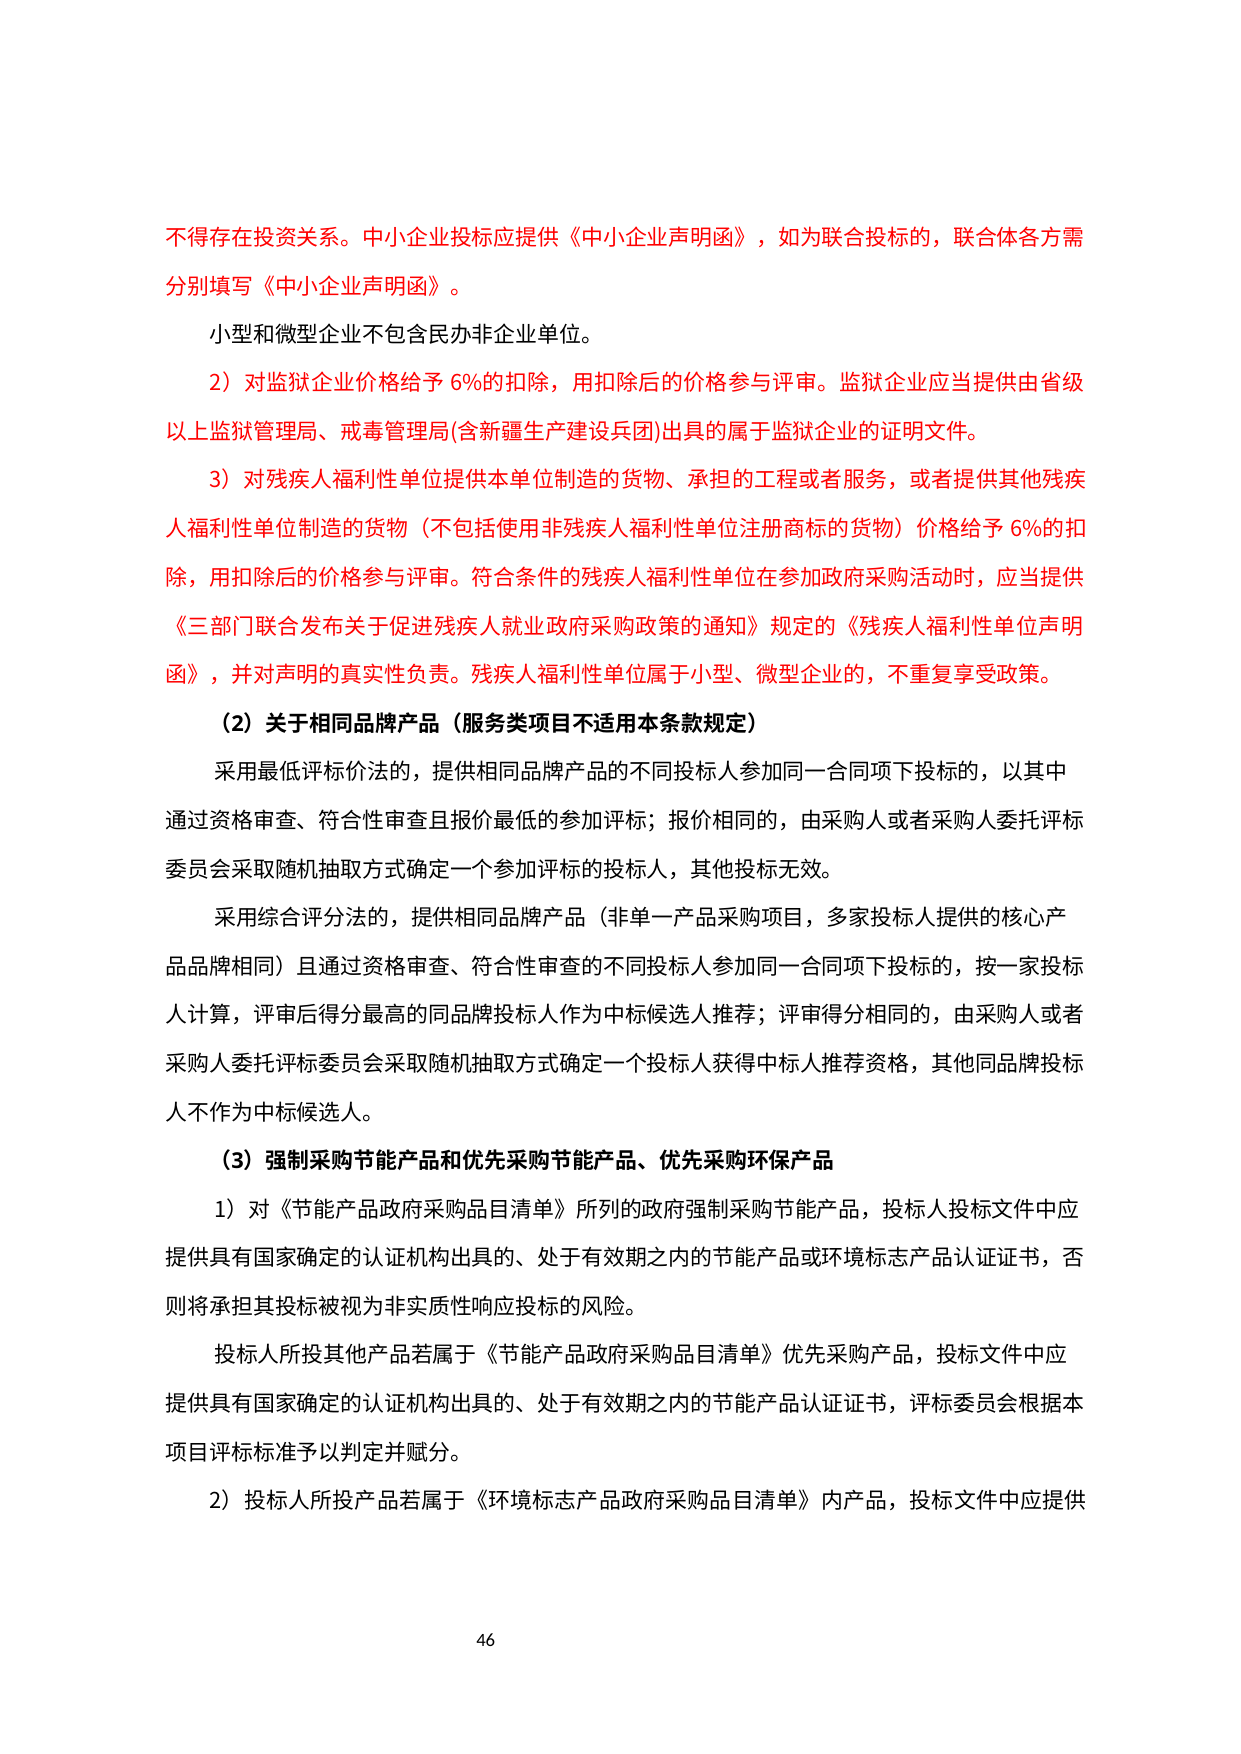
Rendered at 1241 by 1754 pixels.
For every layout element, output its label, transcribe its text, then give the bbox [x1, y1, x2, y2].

text 3）对残疾人福利性单位提供本单位制造的货物、承担的工程或者服务，或者提供其他残疾人福利性单位制造的货物（不包括使用非残疾人福利性单位注册商标的货物）价格给予6%的扣除，用扣除后的价格参与评审。符合条件的残疾人福利性单位在参加政府采购活动时，应当提供《三部门联合发布关于促进残疾人就业政府采购政策的通知》规定的《残疾人福利性单位声明函》，并对声明的真实性负责。残疾人福利性单位属于小型、微型企业的，不重复享受政策。 [165, 462, 1087, 689]
text （2）关于相同品牌产品（服务类项目不适用本条款规定） [165, 705, 1087, 738]
text 小型和微型企业不包含民办非企业单位。 [165, 317, 1087, 349]
text 投标人所投其他产品若属于《节能产品政府采购品目清单》优先采购产品，投标文件中应提供具有国家确定的认证机构出具的、处于有效期之内的节能产品认证证书，评标委员会根据本项目评标标准予以判定并赋分。 [165, 1337, 1087, 1467]
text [165, 1483, 1087, 1515]
text 采用最低评标价法的，提供相同品牌产品的不同投标人参加同一合同项下投标的，以其中通过资格审查、符合性审查且报价最低的参加评标；报价相同的，由采购人或者采购人委托评标委员会采取随机抽取方式确定一个参加评标的投标人，其他投标无效。 [165, 754, 1087, 884]
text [165, 219, 1087, 301]
text 2）对监狱企业价格给予6%的扣除，用扣除后的价格参与评审。监狱企业应当提供由省级以上监狱管理局、戒毒管理局(含新疆生产建设兵团)出具的属于监狱企业的证明文件。 [165, 365, 1087, 446]
text 采用综合评分法的，提供相同品牌产品（非单一产品采购项目，多家投标人提供的核心产品品牌相同）且通过资格审查、符合性审查的不同投标人参加同一合同项下投标的，按一家投标人计算，评审后得分最高的同品牌投标人作为中标候选人推荐；评审得分相同的，由采购人或者采购人委托评标委员会采取随机抽取方式确定一个投标人获得中标人推荐资格，其他同品牌投标人不作为中标候选人。 [165, 899, 1087, 1127]
text （3）强制采购节能产品和优先采购节能产品、优先采购环保产品 [165, 1143, 1087, 1175]
text 1）对《节能产品政府采购品目清单》所列的政府强制采购节能产品，投标人投标文件中应提供具有国家确定的认证机构出具的、处于有效期之内的节能产品或环境标志产品认证证书，否则将承担其投标被视为非实质性响应投标的风险。 [165, 1191, 1087, 1321]
